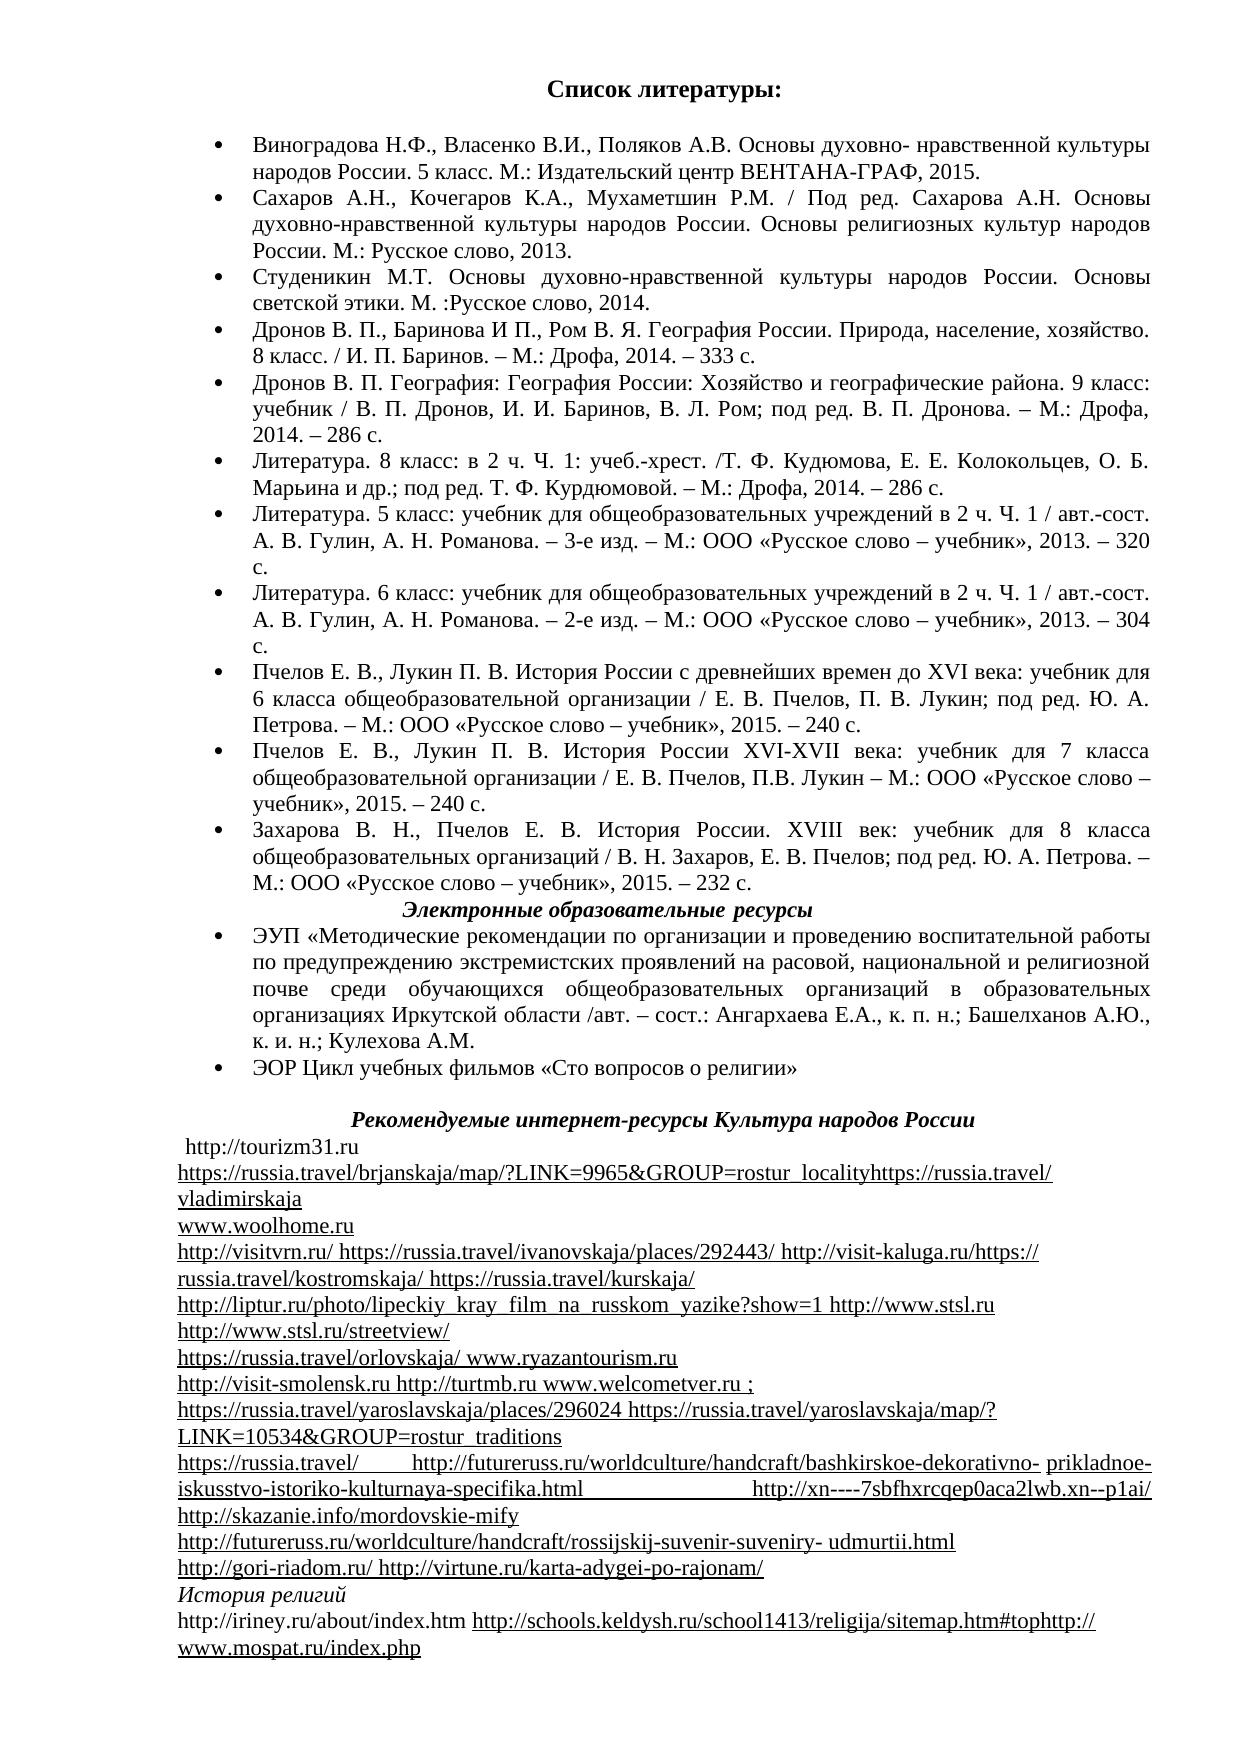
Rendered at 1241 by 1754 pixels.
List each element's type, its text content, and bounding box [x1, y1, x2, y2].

text http://iriney.ru/about/index.htm http://schools.keldysh.ru/school1413/religija/sitemap.htm#tophttp://www.mospat.ru/index.php [177, 1607, 1152, 1660]
text http://liptur.ru/photo/lipeckiy_kray_film_na_russkom_yazike?show=1 http://www.stsl.ru [177, 1291, 1152, 1317]
text http://gori-riadom.ru/ http://virtune.ru/karta-adygei-po-rajonam/ [177, 1554, 1152, 1581]
list Захарова В. Н., Пчелов Е. В. История России. XVIII век: учебник для 8 класса общеобразовательных организаций / В. Н. Захаров, Е. В. Пчелов; под ред. Ю. А. Петрова. – М.: ООО «Русское слово – учебник», 2015. – 232 с. [215, 817, 1152, 896]
list Литература. 8 класс: в 2 ч. Ч. 1: учеб.-хрест. /Т. Ф. Кудюмова, Е. Е. Колокольцев, О. Б. Марьина и др.; под ред. Т. Ф. Курдюмовой. – М.: Дрофа, 2014. – 286 с. [215, 448, 1152, 500]
list ЭУП «Методические рекомендации по организации и проведению воспитательной работы по предупреждению экстремистских проявлений на расовой, национальной и религиозной почве среди обучающихся общеобразовательных организаций в образовательных организациях Иркутской области /авт. – сост.: Ангархаева Е.А., к. п. н.; Башелханов А.Ю., к. и. н.; Кулехова А.М. [215, 922, 1152, 1054]
list Пчелов Е. В., Лукин П. В. История России XVI-XVII века: учебник для 7 класса общеобразовательной организации / Е. В. Пчелов, П.В. Лукин – М.: ООО «Русское слово – учебник», 2015. – 240 с. [215, 737, 1152, 817]
text https://russia.travel/brjanskaja/map/?LINK=9965&GROUP=rostur_localityhttps://russia.travel/vladimirskaja [177, 1159, 1152, 1212]
text История религий [177, 1581, 1152, 1607]
text Список литературы: [177, 74, 1152, 103]
text http://www.stsl.ru/streetview/ [177, 1317, 1152, 1344]
text Электронные образовательные ресурсы [402, 896, 1152, 922]
list Пчелов Е. В., Лукин П. В. История России с древнейших времен до XVI века: учебник для 6 класса общеобразовательной организации / Е. В. Пчелов, П. В. Лукин; под ред. Ю. А. Петрова. – М.: ООО «Русское слово – учебник», 2015. – 240 с. [215, 658, 1152, 737]
list ЭОР Цикл учебных фильмов «Сто вопросов о религии» [215, 1054, 1152, 1080]
text http://futureruss.ru/worldculture/handcraft/rossijskij-suvenir-suveniry- udmurtii.html [177, 1528, 1152, 1554]
text https://russia.travel/yaroslavskaja/places/296024 https://russia.travel/yaroslavskaja/map/?LINK=10534&GROUP=rostur_traditions [177, 1396, 1152, 1449]
text https://russia.travel/ http://futureruss.ru/worldculture/handcraft/bashkirskoe-dekorativno- prikladnoe-iskusstvo-istoriko-kulturnaya-specifika.html http://xn----7sbfhxrcqep0aca2lwb.xn--p1ai/ http://skazanie.info/mordovskie-mify [177, 1499, 1152, 1528]
list Литература. 6 класс: учебник для общеобразовательных учреждений в 2 ч. Ч. 1 / авт.-сост. А. В. Гулин, А. Н. Романова. – 2-е изд. – М.: ООО «Русское слово – учебник», 2013. – 304 с. [215, 579, 1152, 658]
list Дронов В. П. География: География России: Хозяйство и географические района. 9 класс: учебник / В. П. Дронов, И. И. Баринов, В. Л. Ром; под ред. В. П. Дронова. ‒ М.: Дрофа, 2014. ‒ 286 с. [215, 368, 1152, 448]
list Сахаров А.Н., Кочегаров К.А., Мухаметшин Р.М. / Под ред. Сахарова А.Н. Основы духовно-нравственной культуры народов России. Основы религиозных культур народов России. М.: Русское слово, 2013. [215, 184, 1152, 263]
text http://visit-smolensk.ru http://turtmb.ru www.welcometver.ru ; [177, 1370, 1152, 1396]
text http://tourizm31.ru [177, 1133, 1152, 1159]
list Виноградова Н.Ф., Власенко В.И., Поляков А.В. Основы духовно- нравственной культуры народов России. 5 класс. М.: Издательский центр ВЕНТАНА-ГРАФ, 2015. [215, 131, 1152, 184]
list Студеникин М.Т. Основы духовно-нравственной культуры народов России. Основы светской этики. М. :Русское слово, 2014. [215, 263, 1152, 316]
text https://russia.travel/ http://futureruss.ru/worldculture/handcraft/bashkirskoe-dekorativno- prikladnoe-iskusstvo-istoriko-kulturnaya-specifika.html http://xn----7sbfhxrcqep0aca2lwb.xn--p1ai/ http://skazanie.info/mordovskie-mify [177, 1449, 1152, 1498]
list Литература. 5 класс: учебник для общеобразовательных учреждений в 2 ч. Ч. 1 / авт.-сост. А. В. Гулин, А. Н. Романова. – 3-е изд. – М.: ООО «Русское слово – учебник», 2013. – 320 с. [215, 500, 1152, 579]
text www.woolhome.ru [177, 1212, 1152, 1238]
text https://russia.travel/orlovskaja/ www.ryazantourism.ru [177, 1344, 1152, 1370]
text Рекомендуемые интернет-ресурсы Культура народов России [177, 1106, 1152, 1133]
list Дронов В. П., Баринова И П., Ром В. Я. География России. Природа, население, хозяйство. 8 класс. / И. П. Баринов. ‒ М.: Дрофа, 2014. ‒ 333 с. [215, 316, 1152, 368]
text http://visitvrn.ru/ https://russia.travel/ivanovskaja/places/292443/ http://visit-kaluga.ru/https://russia.travel/kostromskaja/ https://russia.travel/kurskaja/ [177, 1238, 1152, 1291]
